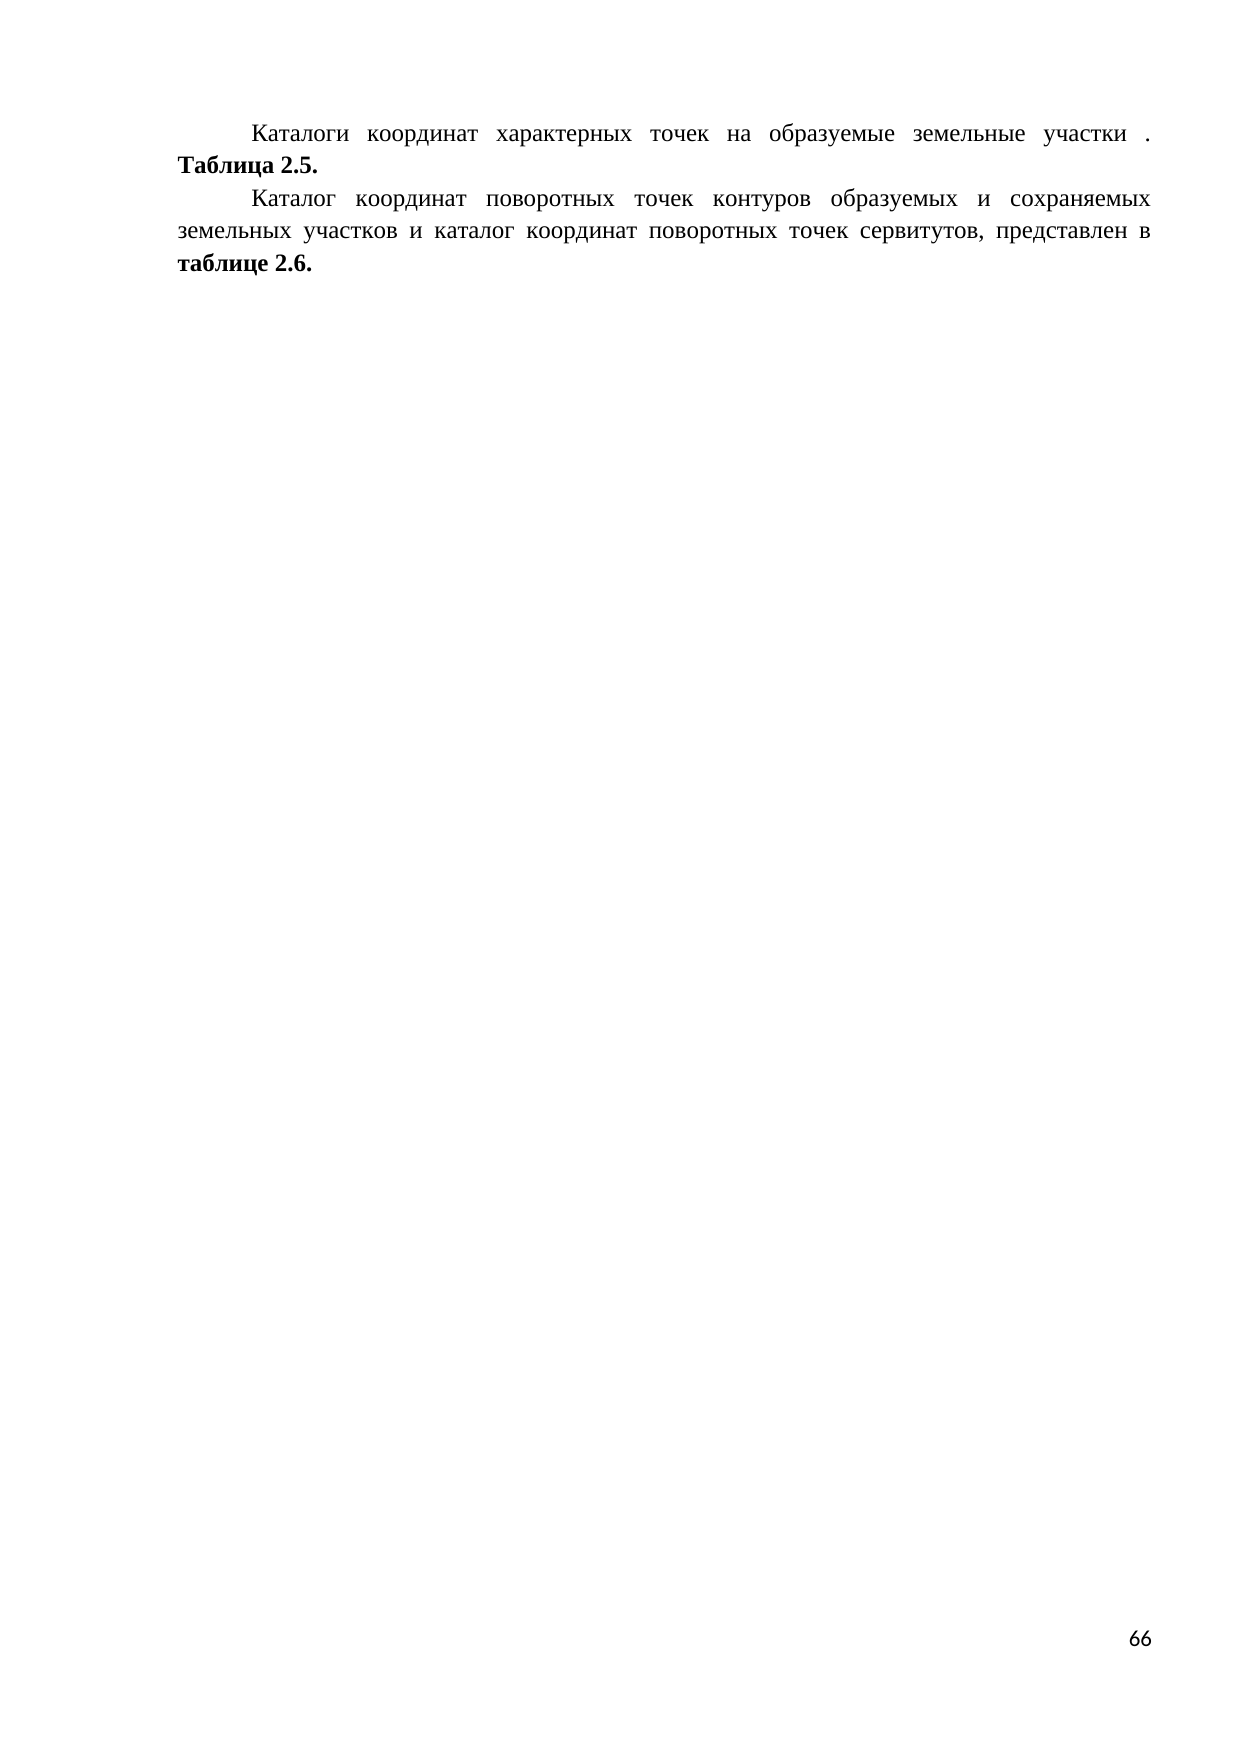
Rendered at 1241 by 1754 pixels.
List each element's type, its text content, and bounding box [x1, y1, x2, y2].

text Каталог координат поворотных точек контуров образуемых и сохраняемых земельных участков и каталог координат поворотных точек сервитутов, представлен в таблице 2.6. [177, 183, 1152, 276]
text Каталоги координат характерных точек на образуемые земельные участки . Таблица 2.5. [177, 118, 1152, 179]
